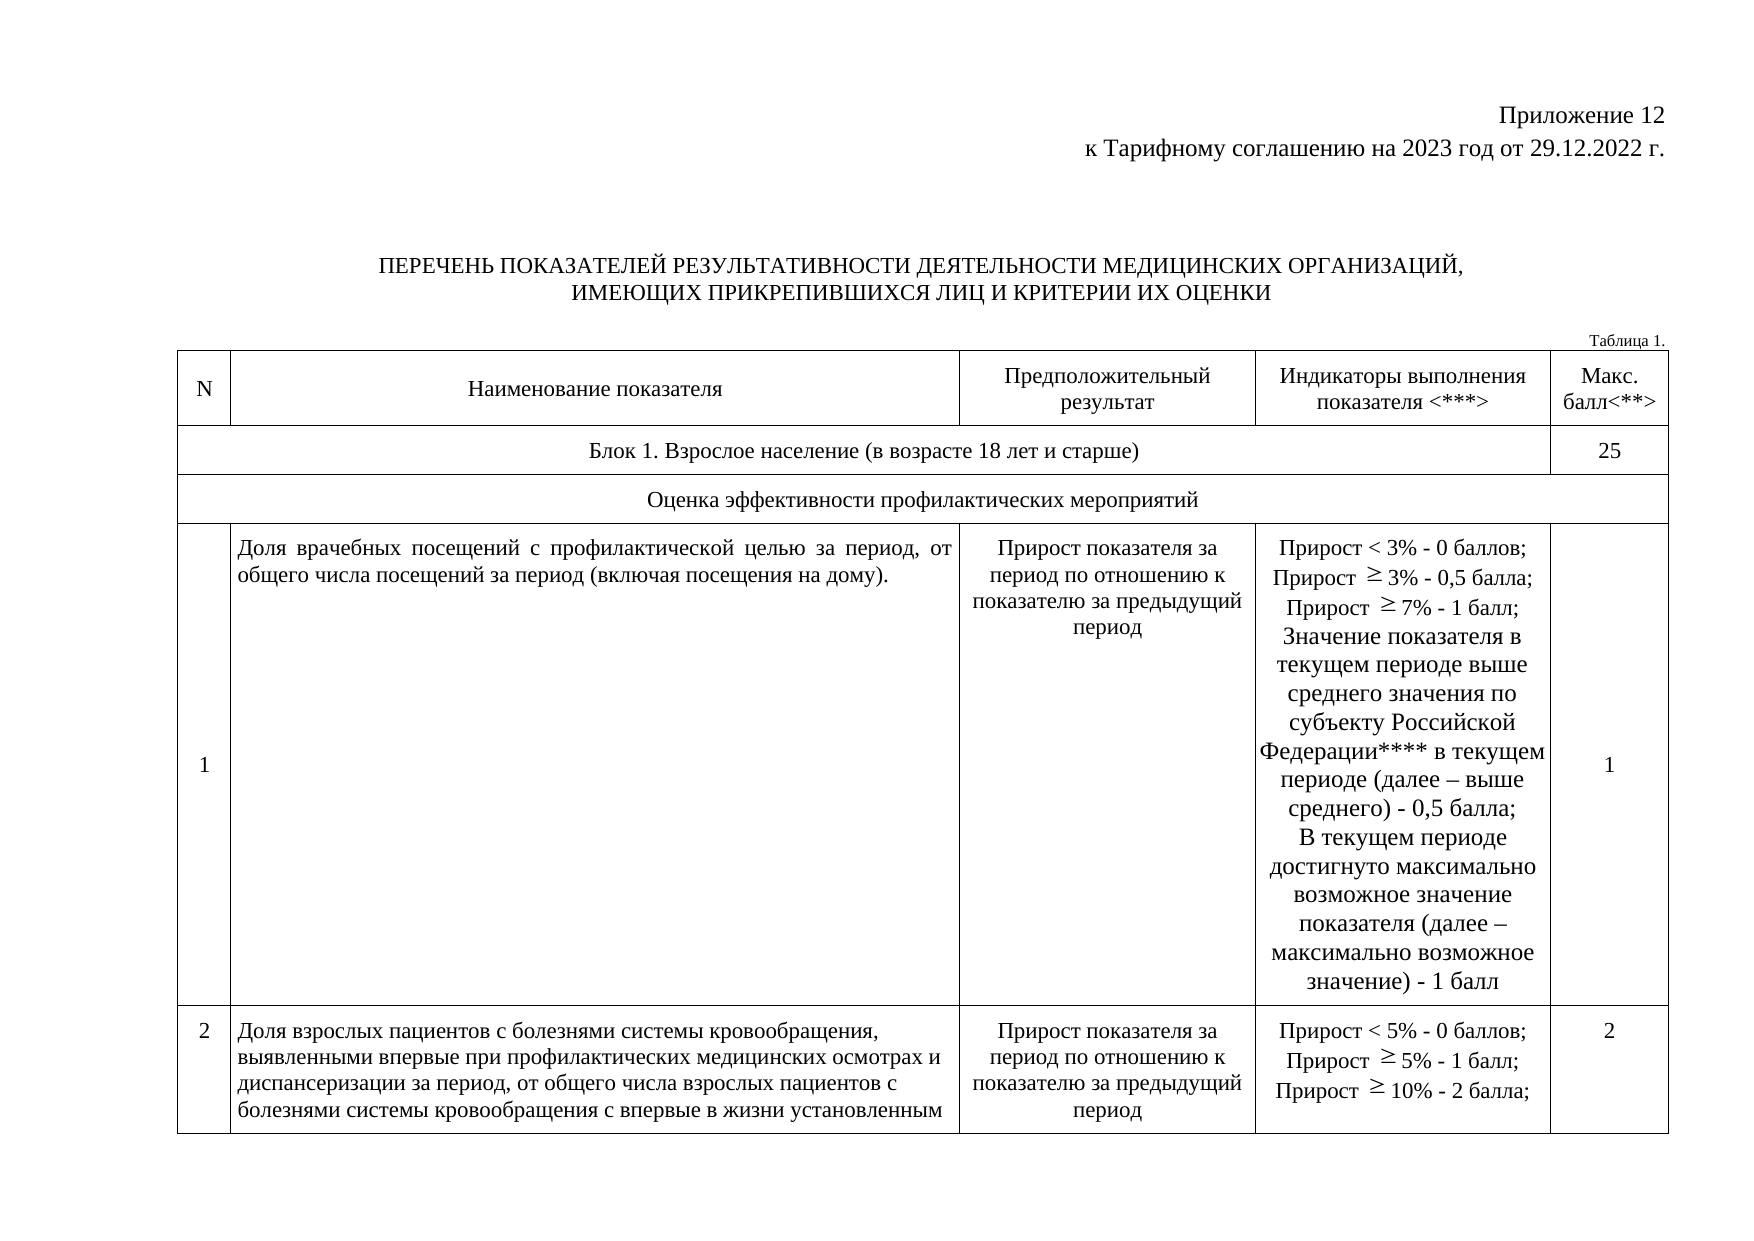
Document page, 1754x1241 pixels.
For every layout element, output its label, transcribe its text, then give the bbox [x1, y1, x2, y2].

text к Тарифному соглашению на 2023 год от 29.12.2022 г. [177, 133, 1665, 162]
table_cell 2 [1551, 1006, 1668, 1133]
table_header Наименование показателя [231, 351, 959, 425]
table_cell 25 [1551, 426, 1668, 474]
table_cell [960, 1006, 1255, 1133]
table_cell 2 [178, 1006, 230, 1133]
text ПЕРЕЧЕНЬ ПОКАЗАТЕЛЕЙ РЕЗУЛЬТАТИВНОСТИ ДЕЯТЕЛЬНОСТИ МЕДИЦИНСКИХ ОРГАНИЗАЦИЙ, [177, 252, 1665, 278]
table_cell 1 [1551, 524, 1668, 1005]
text Приложение 12 [177, 100, 1665, 129]
table_cell Оценка эффективности профилактических мероприятий [178, 475, 1668, 523]
table_header Предположительный результат [960, 351, 1255, 425]
table_header N [178, 351, 230, 425]
table_cell 1 [178, 524, 230, 1005]
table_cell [231, 1006, 959, 1133]
table_cell Прирост показателя за период по отношению к показателю за предыдущий период [960, 524, 1255, 1005]
table_cell Блок 1. Взрослое население (в возрасте 18 лет и старше) [178, 426, 1550, 474]
table_header Макс. балл<**> [1551, 351, 1668, 425]
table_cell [1256, 1006, 1550, 1133]
table_cell Прирост < 3% - 0 баллов; Прирост 3% - 0,5 балла; Прирост 7% - 1 балл; Значение показателя в текущем периоде выше среднего значения по субъекту Российской Федерации**** в текущем периоде (далее – выше среднего) - 0,5 балла; В текущем периоде достигнуто максимально возможное значение показателя (далее – максимально возможное значение) - 1 балл [1256, 524, 1550, 1005]
table_header Индикаторы выполнения показателя <***> [1256, 351, 1550, 425]
text Таблица 1. [177, 331, 1665, 350]
table_cell Доля врачебных посещений с профилактической целью за период, от общего числа посещений за период (включая посещения на дому). [231, 524, 959, 1005]
text ИМЕЮЩИХ ПРИКРЕПИВШИХСЯ ЛИЦ И КРИТЕРИИ ИХ ОЦЕНКИ [177, 278, 1665, 305]
